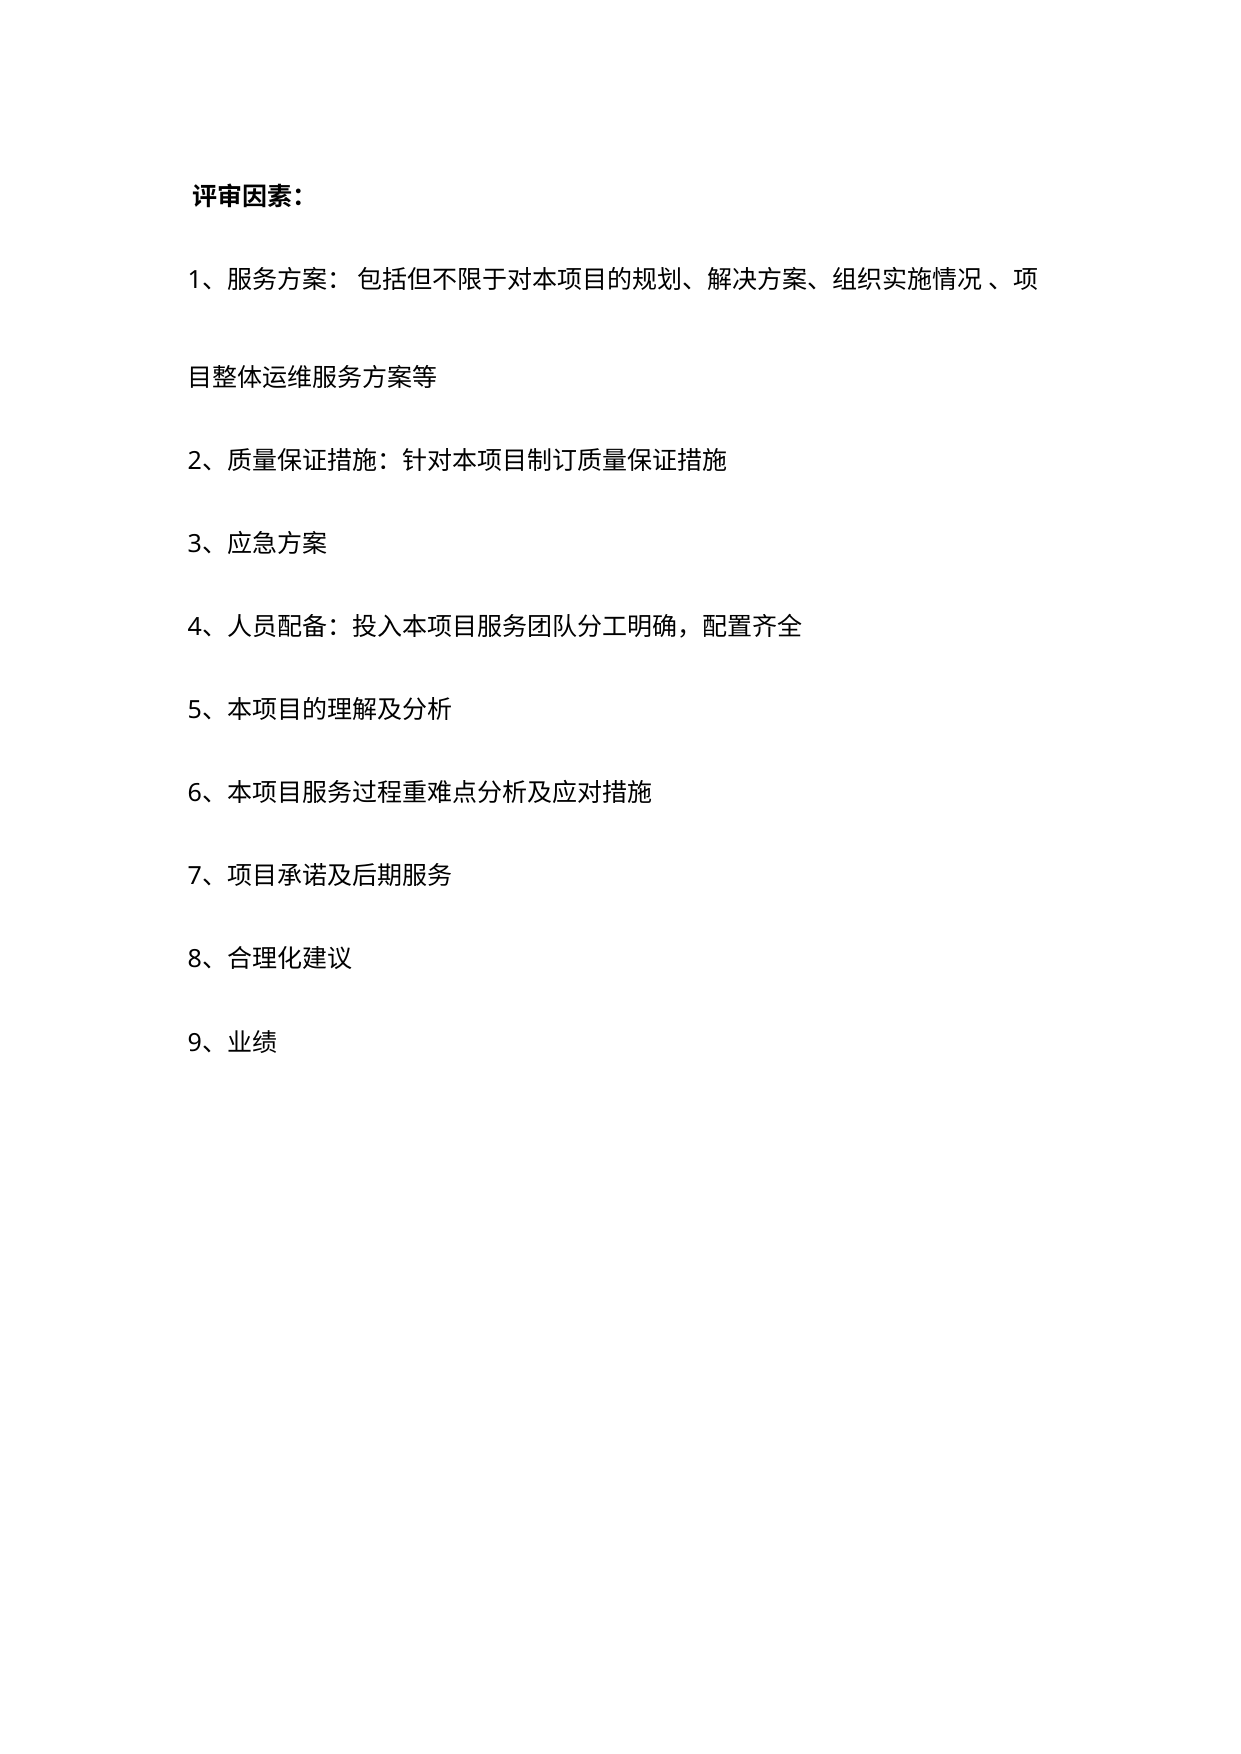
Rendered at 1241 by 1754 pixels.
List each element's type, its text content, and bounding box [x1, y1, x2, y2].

text 6、本项目服务过程重难点分析及应对措施 [187, 758, 1053, 823]
text 1、服务方案： 包括但不限于对本项目的规划、解决方案、组织实施情况 、项目整体运维服务方案等 [187, 245, 1053, 408]
text 9、业绩 [187, 1008, 1053, 1073]
text 4、人员配备：投入本项目服务团队分工明确，配置齐全 [187, 592, 1053, 657]
text 5、本项目的理解及分析 [187, 675, 1053, 740]
text 评审因素： [187, 162, 1053, 227]
text 3、应急方案 [187, 509, 1053, 574]
text 2、质量保证措施：针对本项目制订质量保证措施 [187, 426, 1053, 491]
text 7、项目承诺及后期服务 [187, 841, 1053, 906]
text 8、合理化建议 [187, 924, 1053, 989]
